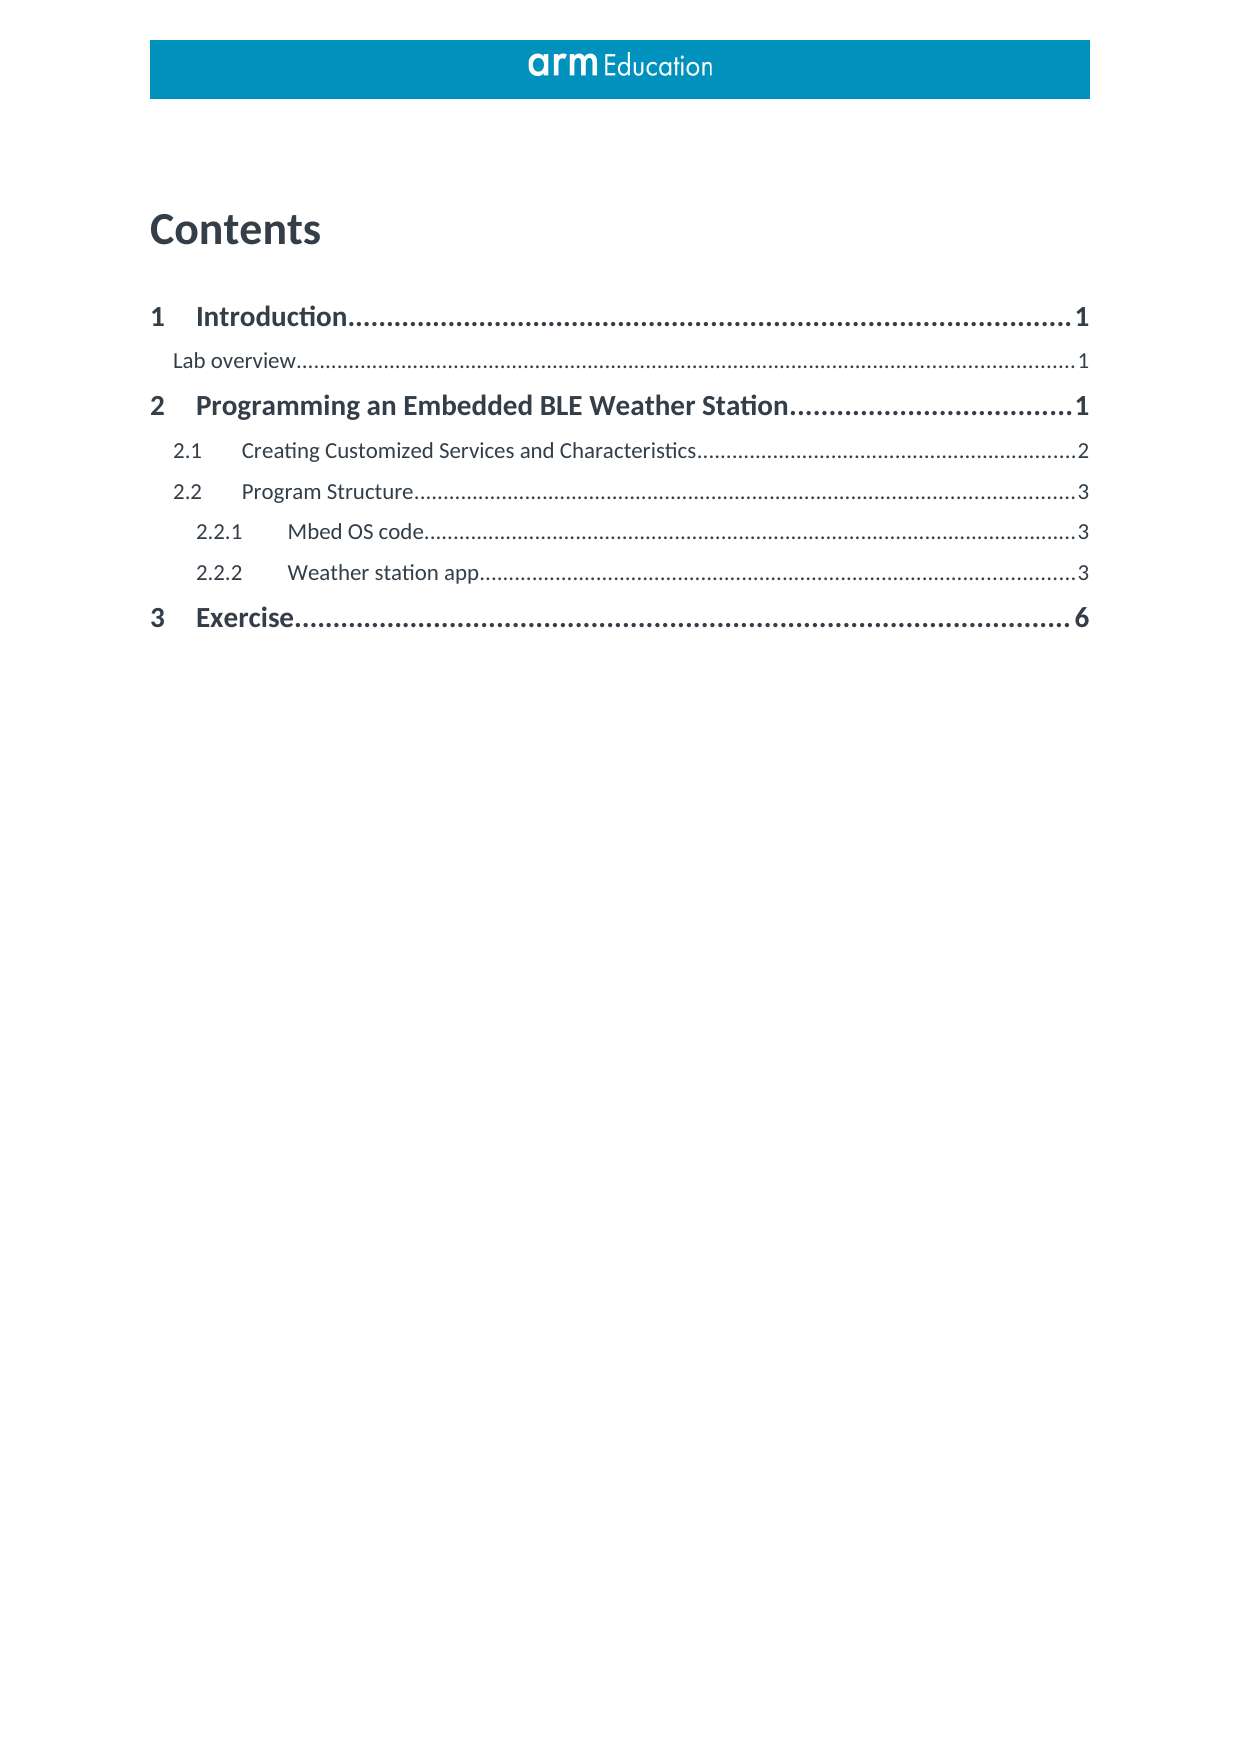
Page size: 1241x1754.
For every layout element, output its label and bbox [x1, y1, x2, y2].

picture [554, 54, 566, 75]
picture [675, 58, 679, 75]
picture [606, 55, 615, 75]
picture [529, 54, 548, 75]
picture [570, 54, 597, 75]
